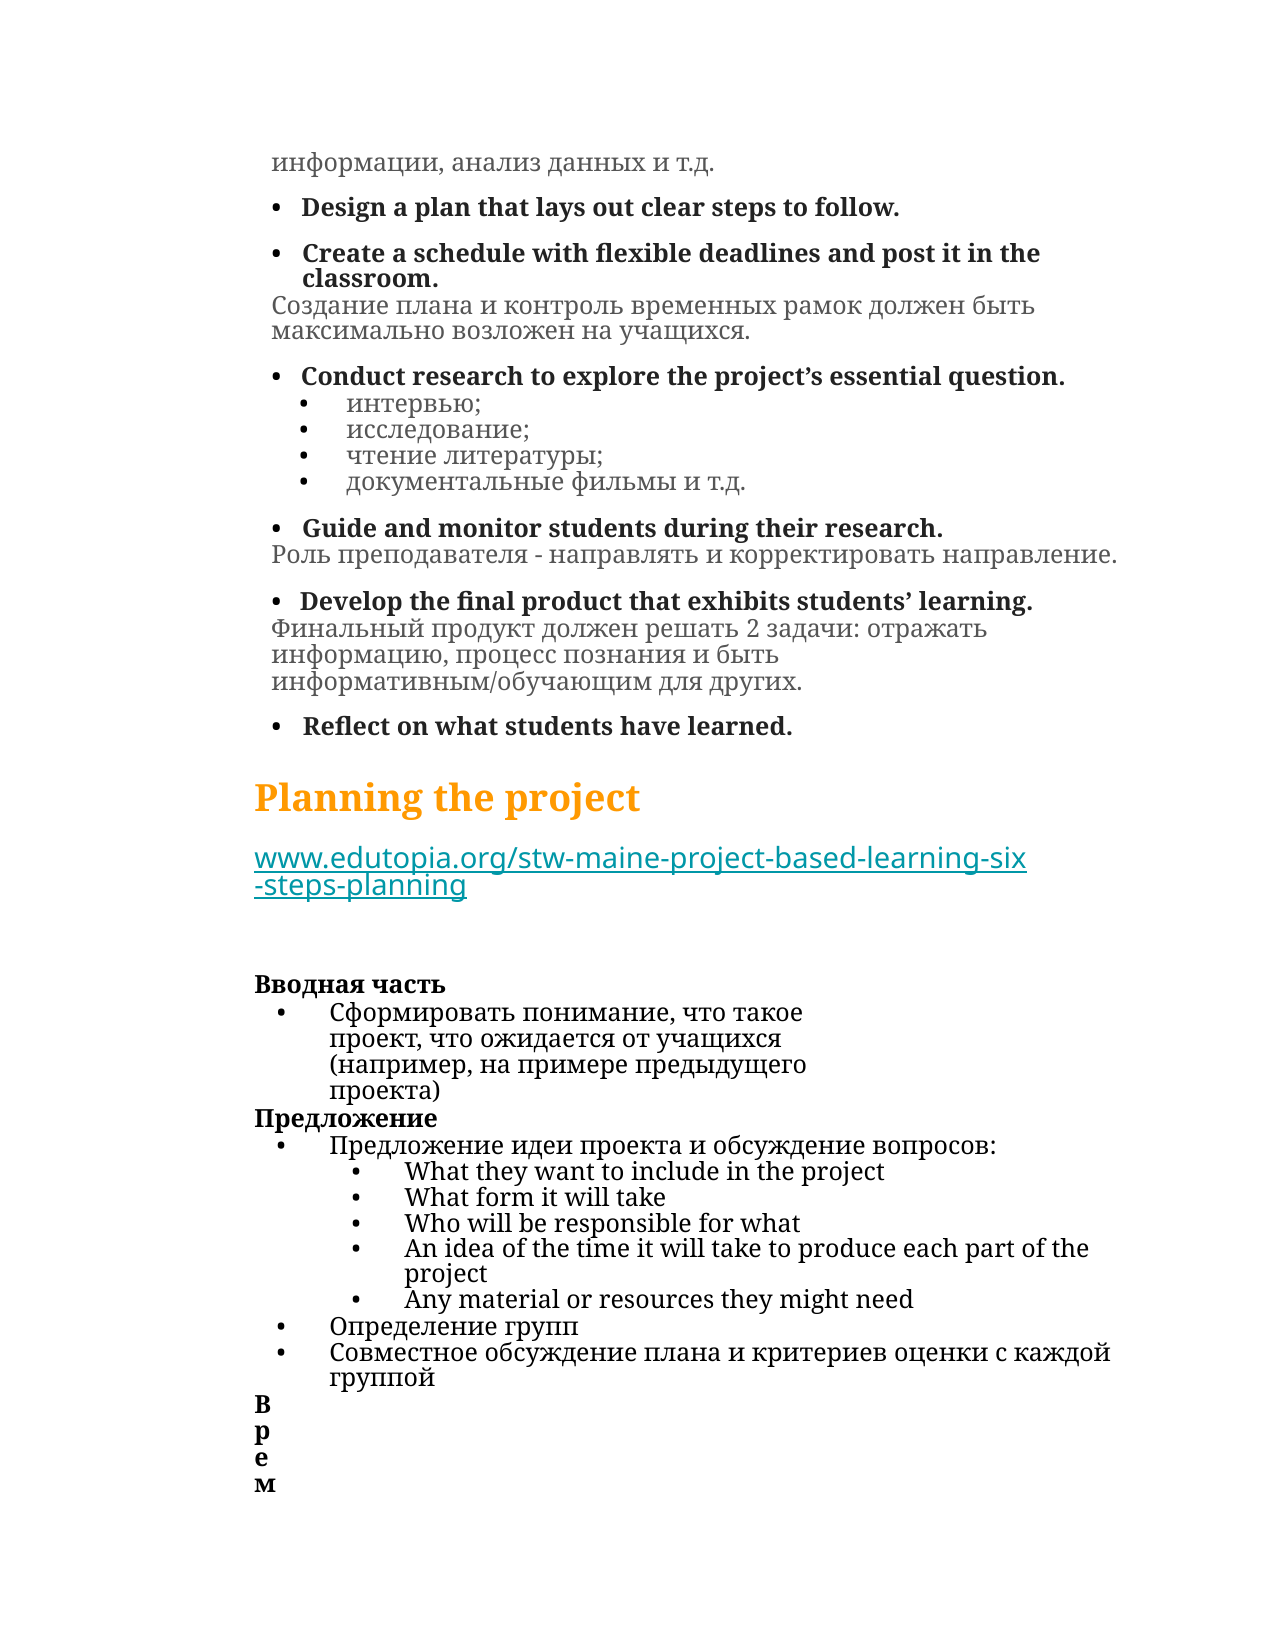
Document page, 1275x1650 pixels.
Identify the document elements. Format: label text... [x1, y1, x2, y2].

text Финальный продукт должен решать 2 задачи: отражать информацию, процесс познания и быть информативным/обучающим для других. [271, 617, 1125, 695]
text Planning the project [408, 792, 508, 817]
list интервью; [299, 392, 1125, 417]
text Planning the project [254, 792, 407, 817]
list An idea of the time it will take to produce each part of the project [351, 1238, 1125, 1288]
list Reflect on what students have learned. [271, 715, 1125, 740]
list What they want to include in the project [351, 1160, 1125, 1185]
list Предложение идеи проекта и обсуждение вопросов: [276, 1134, 1125, 1159]
text www.edutopia.org/stw-maine-project-based-learning-six [254, 848, 1125, 873]
list Design a plan that lays out clear steps to follow. [271, 196, 1125, 221]
list исследование; [299, 418, 1125, 443]
list чтение литературы; [299, 444, 1125, 469]
list Совместное обсуждение плана и критериев оценки с каждой группой [276, 1341, 1125, 1391]
list документальные фильмы и т.д. [581, 471, 1125, 496]
text Роль преподавателя - направлять и корректировать направление. [271, 544, 1125, 569]
list Определение групп [276, 1315, 1125, 1340]
text Planning the project [579, 792, 1125, 817]
list Any material or resources they might need [351, 1289, 1125, 1314]
text Planning the project [513, 792, 575, 817]
list Who will be responsible for what [351, 1212, 1125, 1237]
list документальные фильмы и т.д. [299, 471, 579, 496]
list Conduct research to explore the project’s essential question. [271, 366, 1125, 391]
list Сформировать понимание, что такое проект, что ожидается от учащихся (например, на примере предыдущего проекта) [277, 1000, 836, 1105]
text Создание плана и контроль временных рамок должен быть максимально возложен на учащихся. [271, 294, 1125, 344]
list Guide and monitor students during their research. [271, 517, 1125, 542]
list Develop the final product that exhibits students’ learning. [271, 590, 1125, 615]
list What form it will take [351, 1186, 1125, 1211]
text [271, 150, 1050, 176]
text -steps-planning [254, 875, 1125, 900]
text Вводная часть [254, 974, 1125, 999]
text Предложение [254, 1105, 1125, 1133]
list Create a schedule with flexible deadlines and post it in the classroom. [271, 243, 1125, 293]
